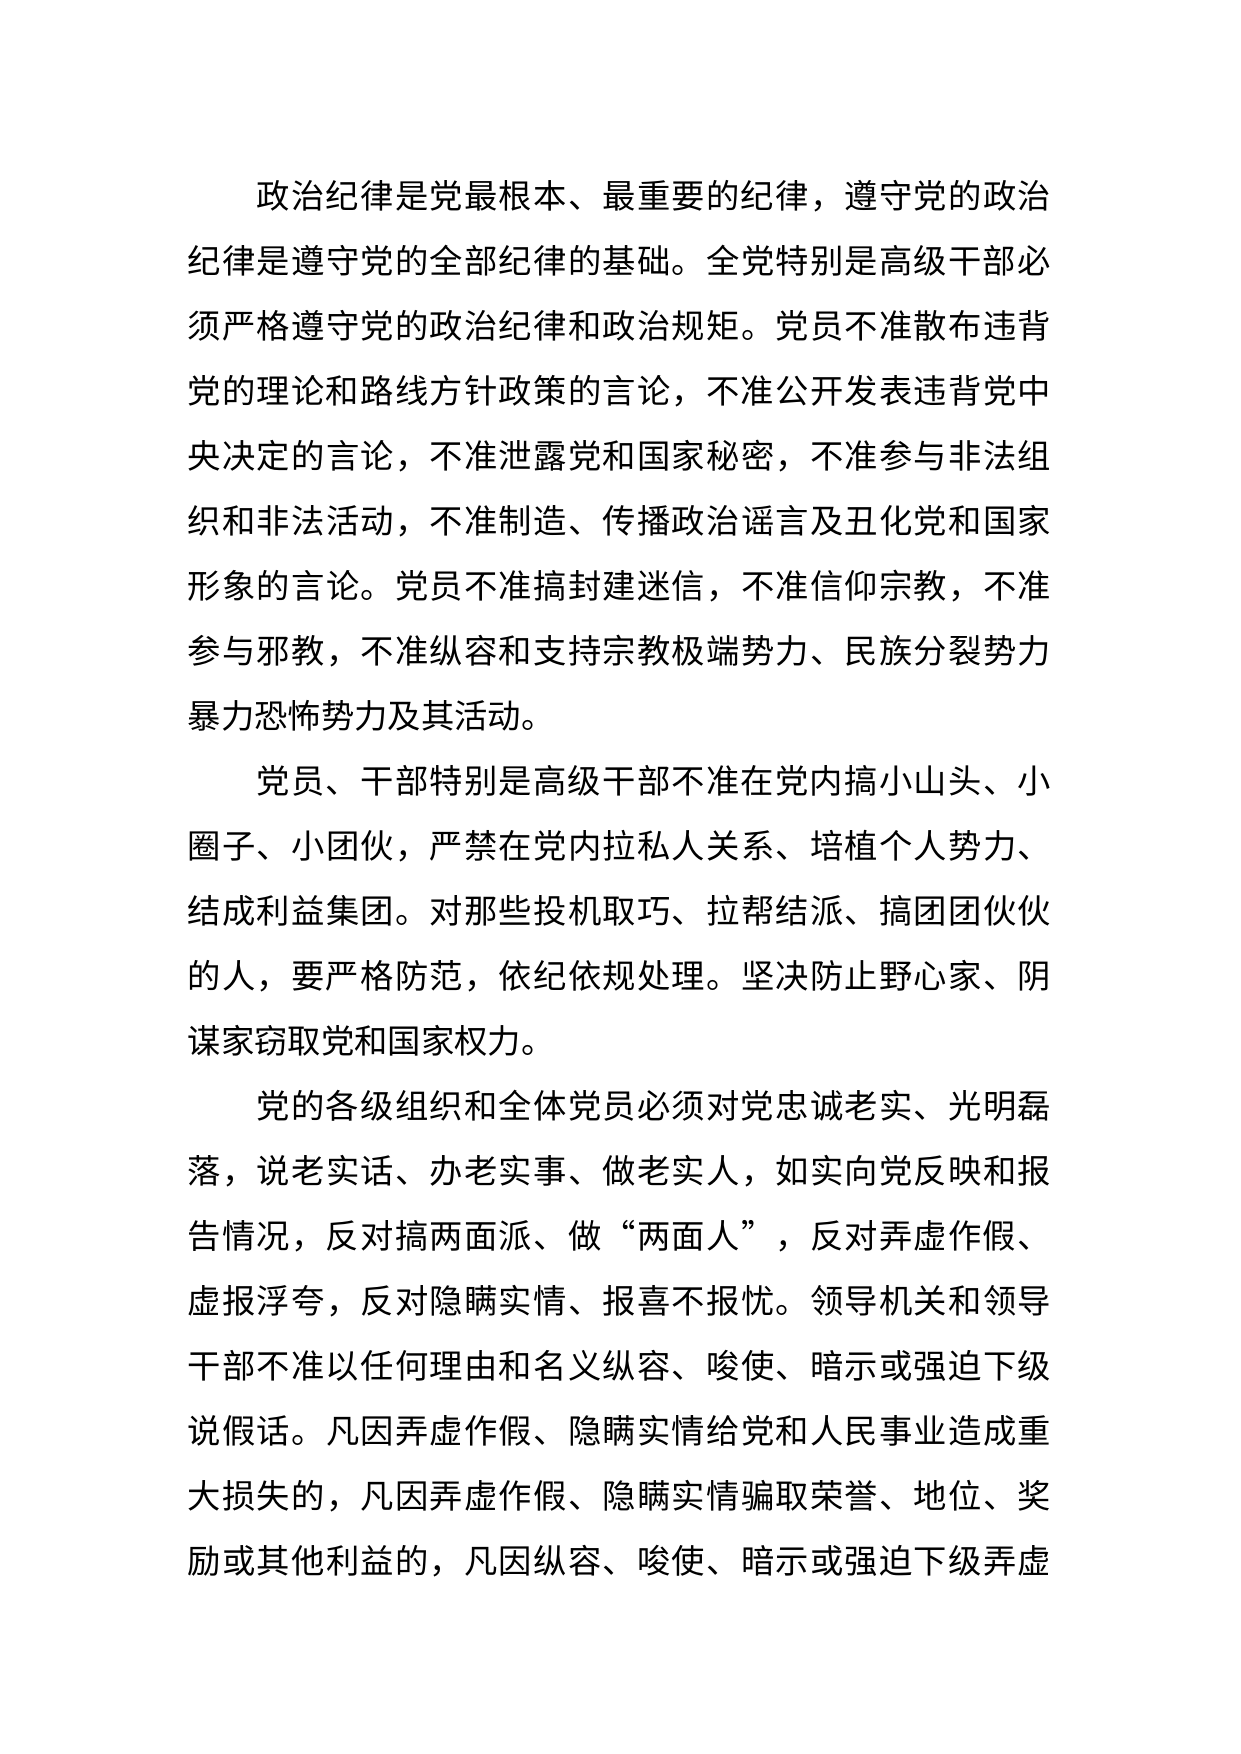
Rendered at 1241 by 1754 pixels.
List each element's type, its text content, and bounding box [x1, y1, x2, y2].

text 政治纪律是党最根本、最重要的纪律，遵守党的政治纪律是遵守党的全部纪律的基础。全党特别是高级干部必须严格遵守党的政治纪律和政治规矩。党员不准散布违背党的理论和路线方针政策的言论，不准公开发表违背党中央决定的言论，不准泄露党和国家秘密，不准参与非法组织和非法活动，不准制造、传播政治谣言及丑化党和国家形象的言论。党员不准搞封建迷信，不准信仰宗教，不准参与邪教，不准纵容和支持宗教极端势力、民族分裂势力、暴力恐怖势力及其活动。 [187, 162, 1053, 747]
text 党员、干部特别是高级干部不准在党内搞小山头、小圈子、小团伙，严禁在党内拉私人关系、培植个人势力、结成利益集团。对那些投机取巧、拉帮结派、搞团团伙伙的人，要严格防范，依纪依规处理。坚决防止野心家、阴谋家窃取党和国家权力。 [187, 747, 1053, 1072]
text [187, 1072, 1053, 1592]
